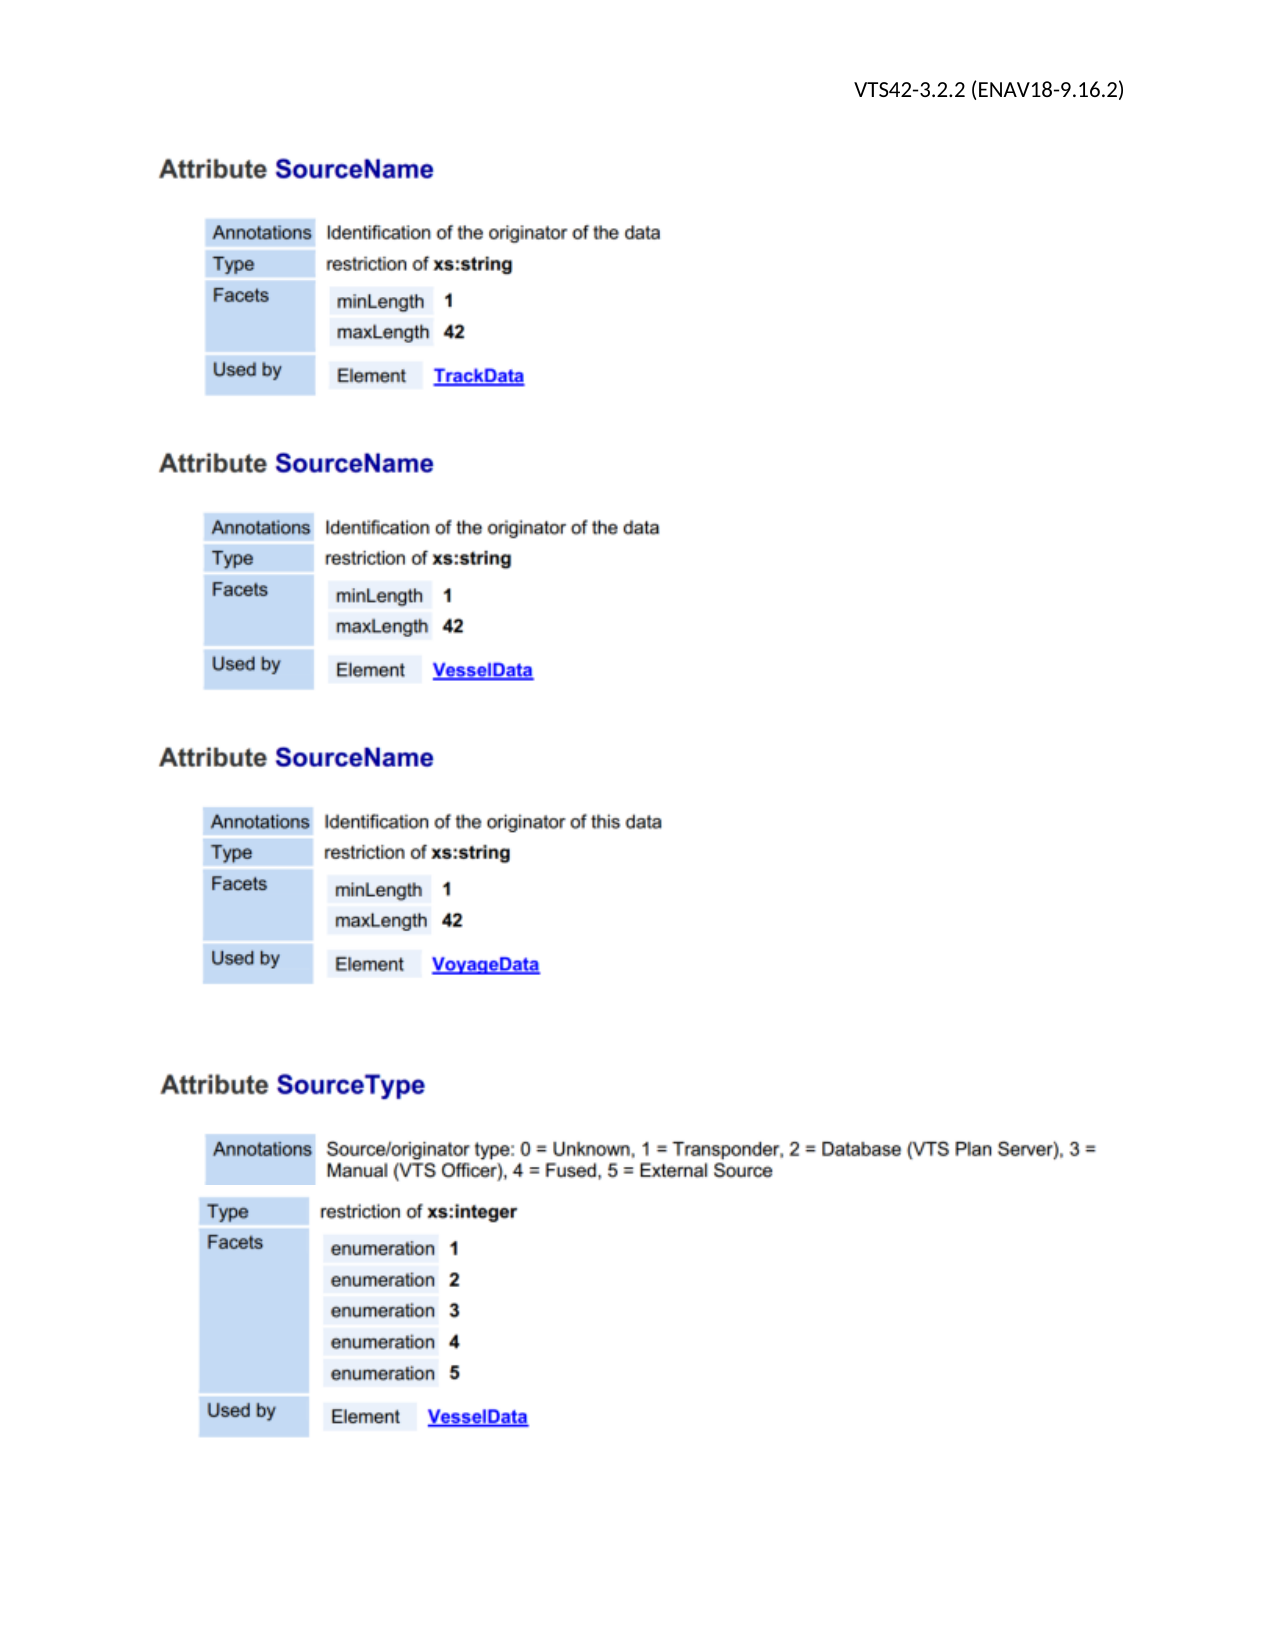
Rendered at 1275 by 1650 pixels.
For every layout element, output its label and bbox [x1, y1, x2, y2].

picture [150, 150, 671, 989]
picture [150, 1067, 1100, 1185]
picture [150, 1188, 536, 1444]
